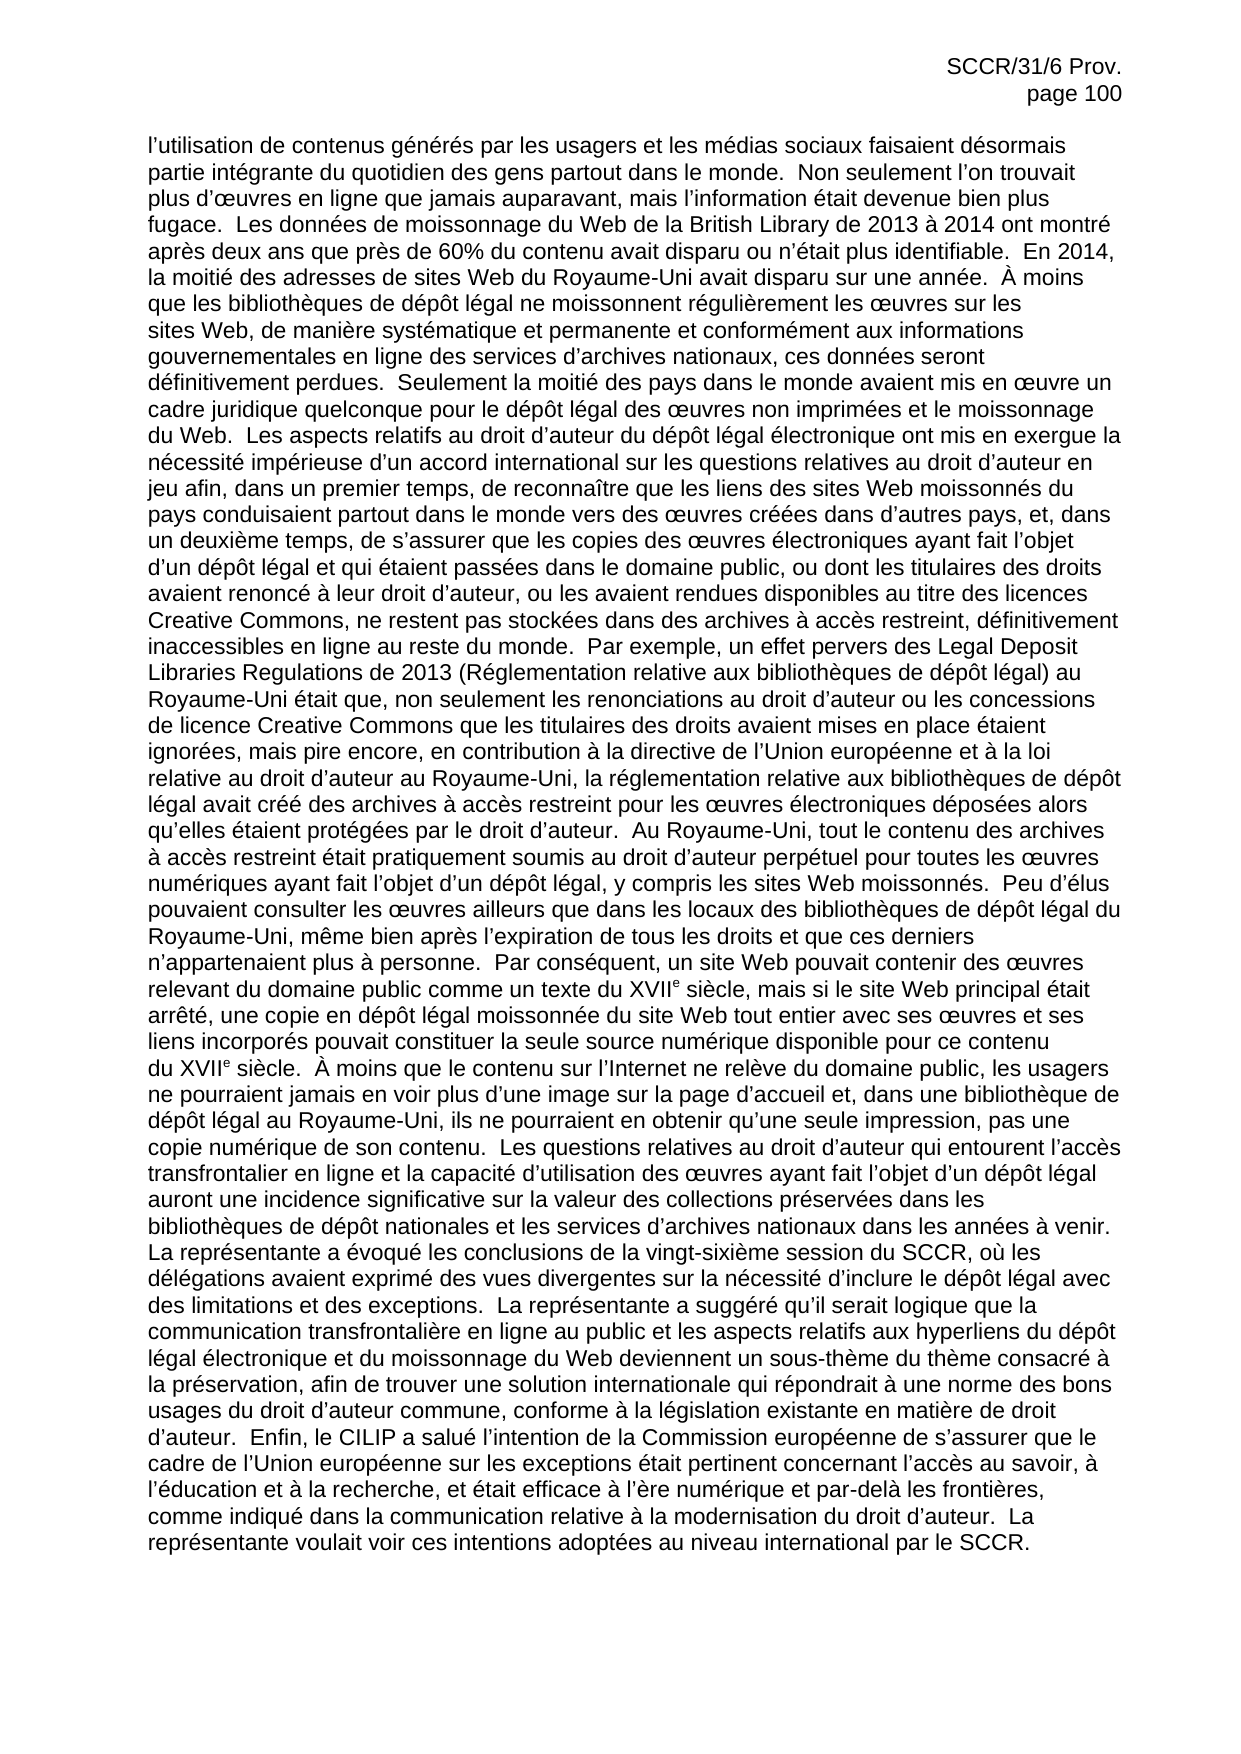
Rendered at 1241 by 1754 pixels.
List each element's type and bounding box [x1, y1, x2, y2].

text [148, 132, 1122, 1555]
